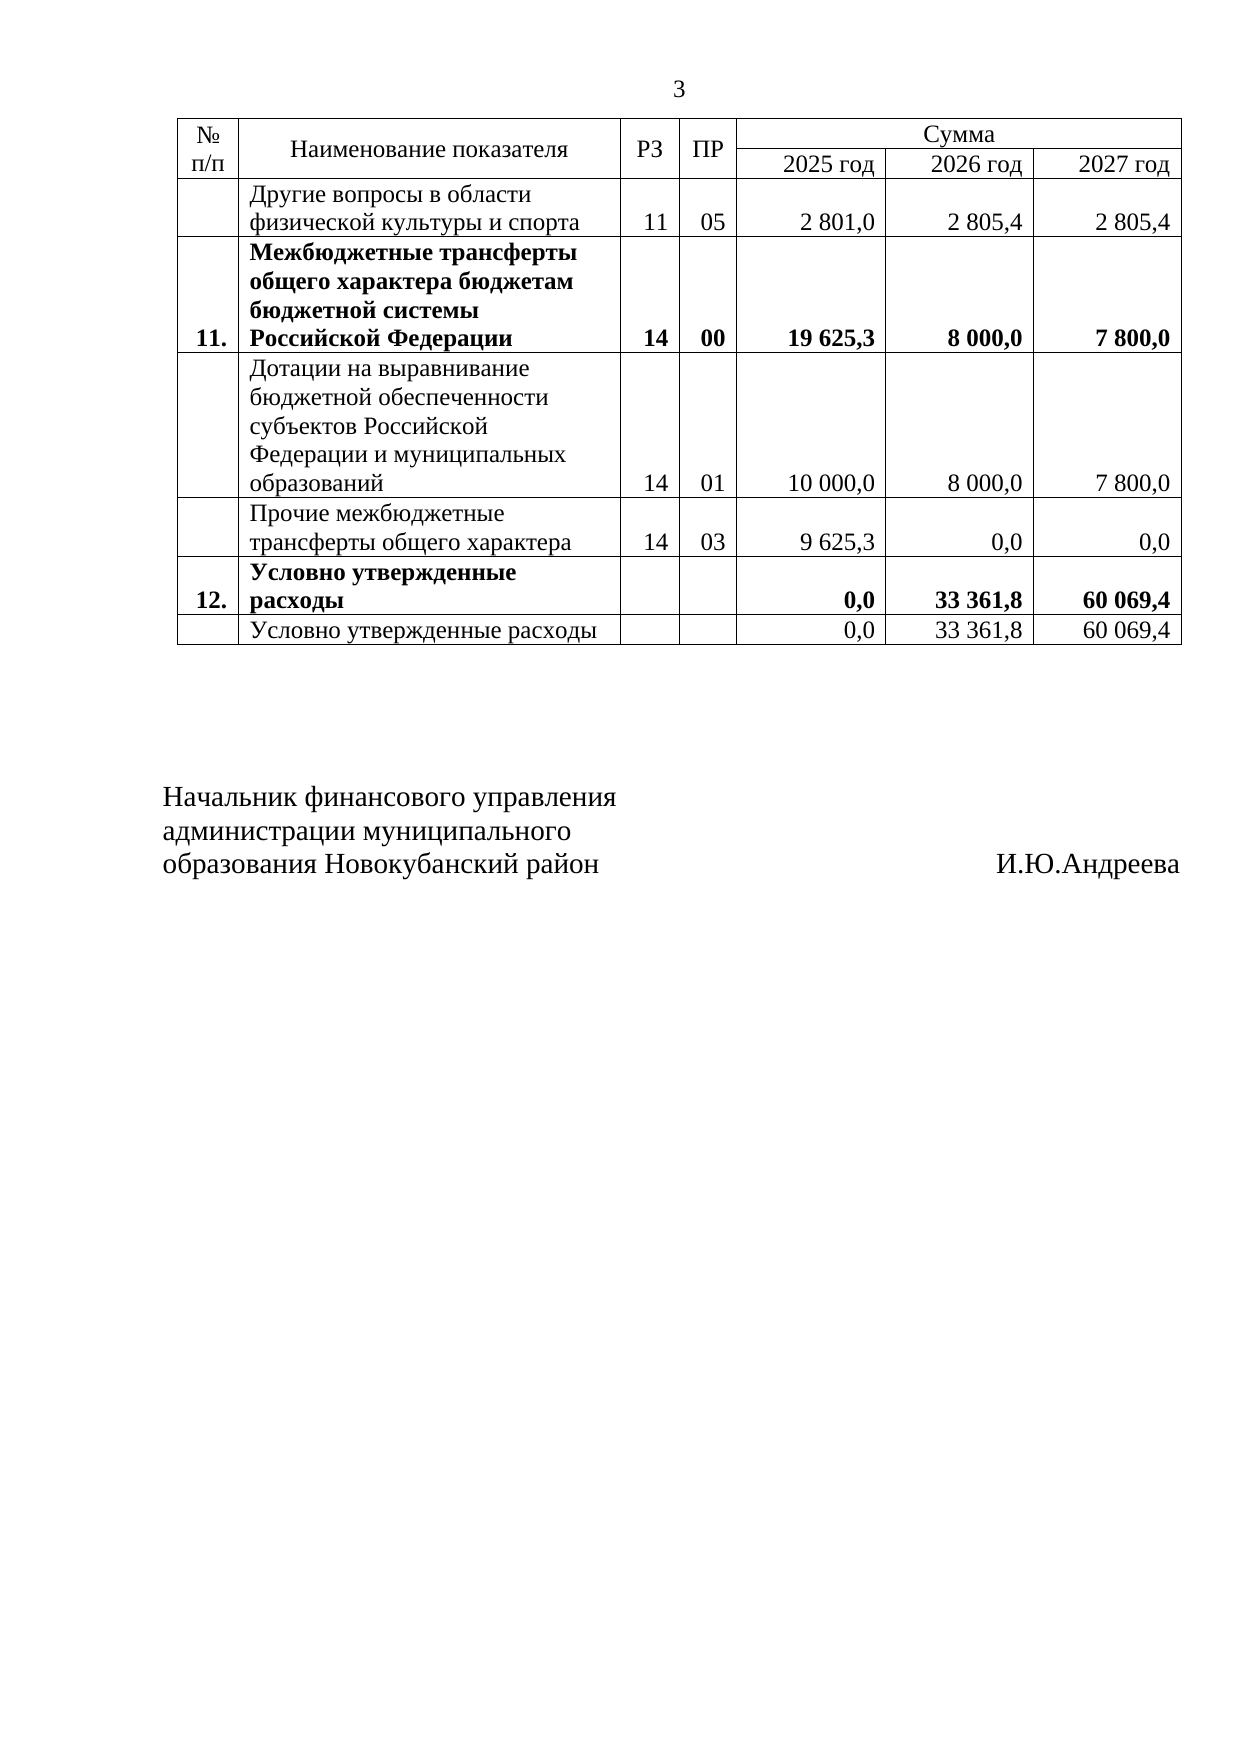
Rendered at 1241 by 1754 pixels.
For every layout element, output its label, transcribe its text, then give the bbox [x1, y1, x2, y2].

table_cell 14 [621, 498, 679, 556]
table_cell 05 [680, 179, 736, 236]
table_cell 00 [680, 237, 736, 352]
table_cell [178, 179, 238, 236]
text образования Новокубанский район И.Ю.Андреева [162, 846, 1181, 880]
table_cell Прочие межбюджетные трансферты общего характера [239, 498, 620, 556]
text администрации муниципального [162, 813, 1181, 846]
table_cell 2026 год [886, 149, 1033, 178]
text Начальник финансового управления [162, 779, 1181, 813]
table_cell [621, 557, 679, 614]
table_cell 03 [680, 498, 736, 556]
table_cell 9 625,3 [737, 498, 885, 556]
table_cell 14 [621, 237, 679, 352]
table_cell 0,0 [886, 498, 1033, 556]
table_cell [621, 615, 679, 644]
table_cell 2025 год [737, 149, 885, 178]
table_header Наименование показателя [239, 119, 620, 178]
table_cell 7 800,0 [1034, 353, 1181, 497]
table_cell [178, 615, 238, 644]
table_cell 12. [178, 557, 238, 614]
table_header ПР [680, 119, 736, 178]
table_cell 10 000,0 [737, 353, 885, 497]
table_cell Межбюджетные трансферты общего характера бюджетам бюджетной системы Российской Федерации [239, 237, 620, 352]
table_cell 14 [621, 353, 679, 497]
table_cell Дотации на выравнивание бюджетной обеспеченности субъектов Российской Федерации и муниципальных образований [239, 353, 620, 497]
table_cell 60 069,4 [1034, 615, 1181, 644]
table_cell 11 [621, 179, 679, 236]
table_cell 33 361,8 [886, 557, 1033, 614]
table_cell 19 625,3 [737, 237, 885, 352]
table_cell Условно утвержденные расходы [239, 615, 620, 644]
table_cell 01 [680, 353, 736, 497]
table_cell Другие вопросы в области физической культуры и спорта [239, 179, 620, 236]
table_cell 8 000,0 [886, 353, 1033, 497]
table_cell 2027 год [1034, 149, 1181, 178]
table_cell 11. [178, 237, 238, 352]
table_cell 2 805,4 [886, 179, 1033, 236]
table_cell 0,0 [737, 615, 885, 644]
table_cell 60 069,4 [1034, 557, 1181, 614]
table_cell [178, 353, 238, 497]
table_cell 2 805,4 [1034, 179, 1181, 236]
table_cell Условно утвержденные расходы [239, 557, 620, 614]
table_cell [680, 557, 736, 614]
table_cell 0,0 [1034, 498, 1181, 556]
table_cell 7 800,0 [1034, 237, 1181, 352]
table_cell [680, 615, 736, 644]
table_cell 2 801,0 [737, 179, 885, 236]
table_cell 0,0 [737, 557, 885, 614]
table_cell 8 000,0 [886, 237, 1033, 352]
table_header № п/п [178, 119, 238, 178]
table_cell 33 361,8 [886, 615, 1033, 644]
table_cell [178, 498, 238, 556]
table_header Сумма [737, 119, 1181, 148]
table_header РЗ [621, 119, 679, 178]
